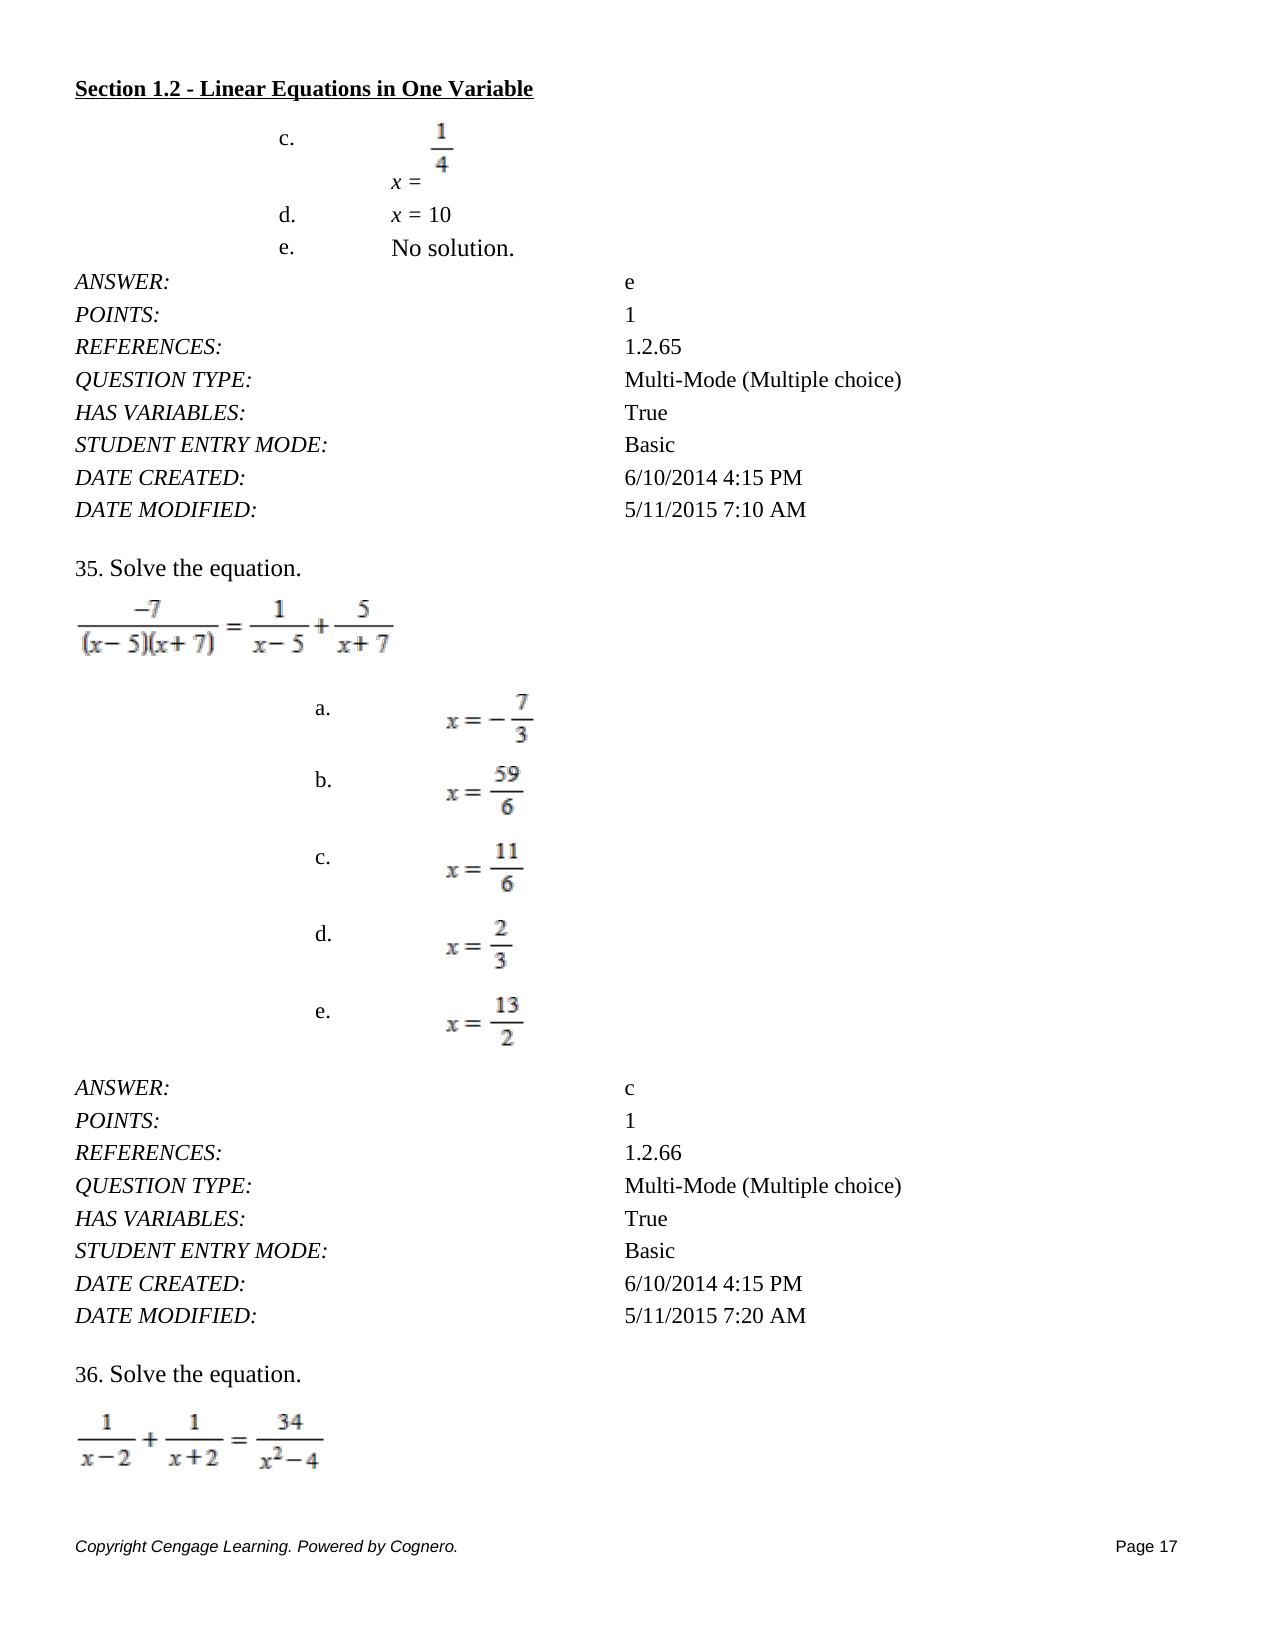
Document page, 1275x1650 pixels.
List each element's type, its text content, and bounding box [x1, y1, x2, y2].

picture [75, 600, 397, 667]
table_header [75, 1359, 1200, 1506]
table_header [75, 121, 1200, 526]
picture [446, 694, 537, 760]
picture [446, 920, 516, 986]
picture [428, 123, 457, 190]
picture [446, 997, 527, 1063]
picture [75, 1414, 327, 1480]
table_header 35. Solve the equation. [75, 553, 1200, 1332]
picture [446, 766, 527, 832]
picture [446, 843, 527, 909]
